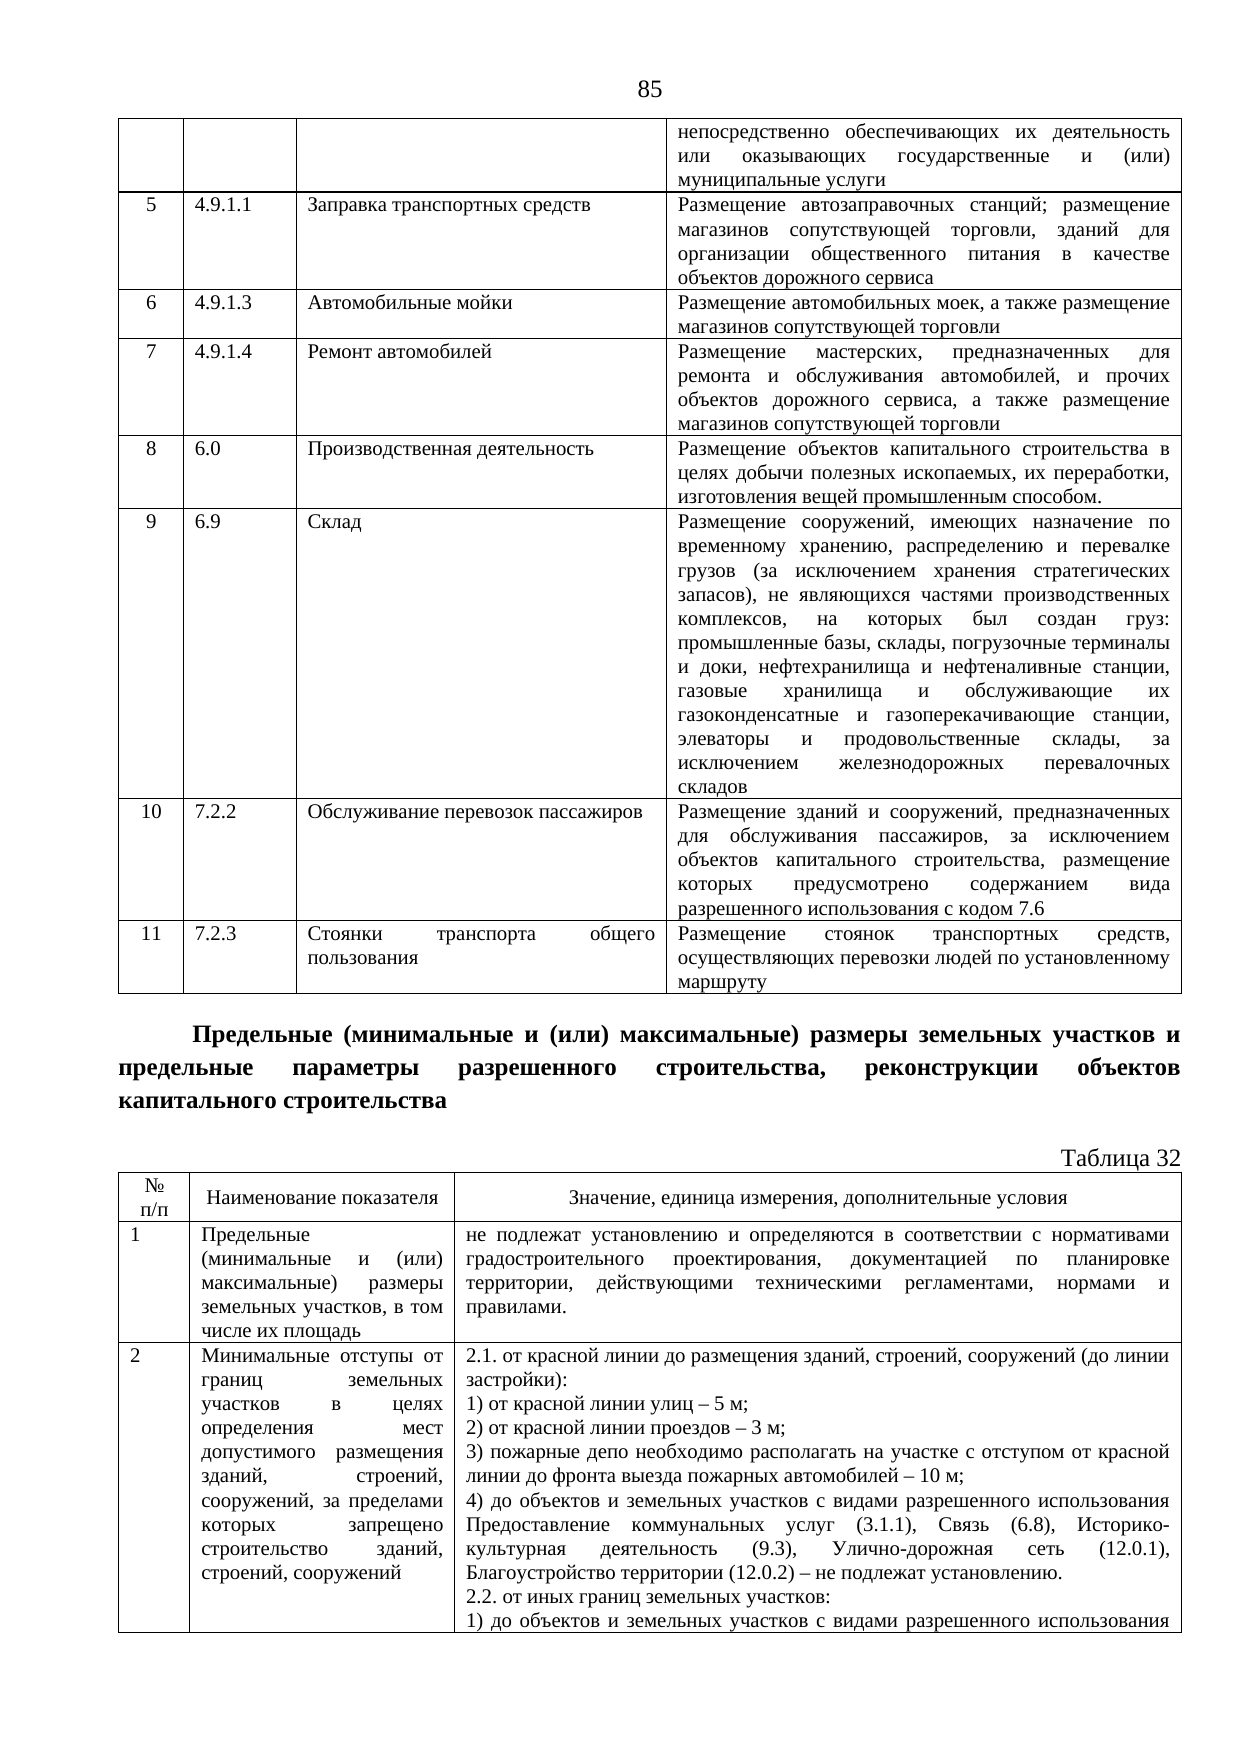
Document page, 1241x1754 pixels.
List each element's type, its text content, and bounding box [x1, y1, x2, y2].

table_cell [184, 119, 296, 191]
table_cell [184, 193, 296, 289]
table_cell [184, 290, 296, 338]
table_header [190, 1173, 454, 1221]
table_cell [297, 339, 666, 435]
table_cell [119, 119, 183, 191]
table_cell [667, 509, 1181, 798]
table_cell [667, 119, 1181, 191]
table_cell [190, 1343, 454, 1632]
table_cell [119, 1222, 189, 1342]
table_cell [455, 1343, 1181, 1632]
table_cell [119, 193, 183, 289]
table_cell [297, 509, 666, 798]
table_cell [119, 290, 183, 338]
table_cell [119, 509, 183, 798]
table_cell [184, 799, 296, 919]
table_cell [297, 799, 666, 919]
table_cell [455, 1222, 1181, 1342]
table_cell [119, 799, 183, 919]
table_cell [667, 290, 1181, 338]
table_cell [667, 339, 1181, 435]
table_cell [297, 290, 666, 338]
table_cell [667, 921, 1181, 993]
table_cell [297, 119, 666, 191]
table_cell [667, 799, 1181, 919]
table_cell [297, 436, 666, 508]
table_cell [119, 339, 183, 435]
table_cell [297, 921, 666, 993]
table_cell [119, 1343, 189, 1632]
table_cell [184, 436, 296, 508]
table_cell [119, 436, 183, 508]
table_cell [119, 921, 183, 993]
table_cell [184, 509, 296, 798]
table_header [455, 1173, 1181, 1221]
list Предельные (минимальные и (или) максимальные) размеры земельных участков и предельные параметры разрешенного строительства, реконструкции объектов капитального строительства [118, 1019, 1181, 1113]
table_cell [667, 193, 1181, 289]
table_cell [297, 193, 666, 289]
text Таблица 32 [118, 1143, 1181, 1172]
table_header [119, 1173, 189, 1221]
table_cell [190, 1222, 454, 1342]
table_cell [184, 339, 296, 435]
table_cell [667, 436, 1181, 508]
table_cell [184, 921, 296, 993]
